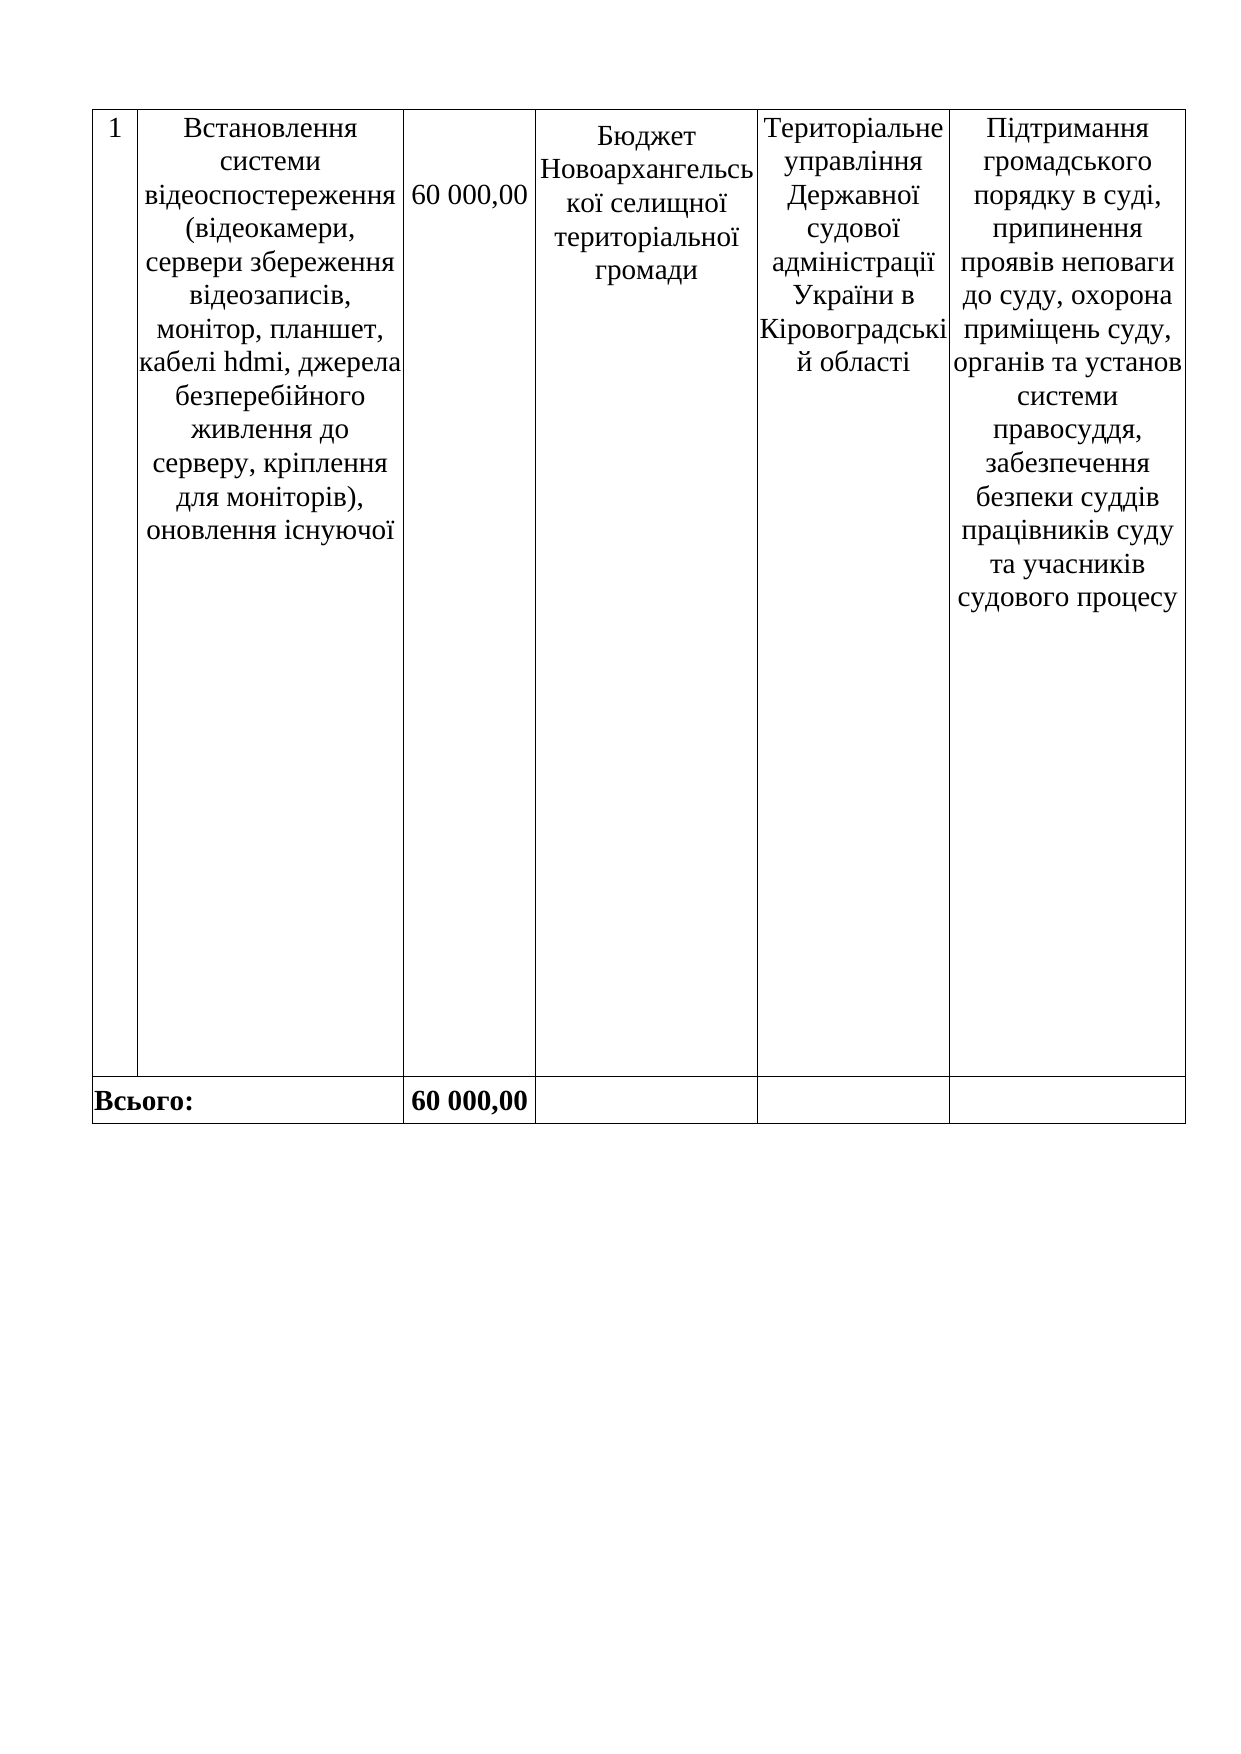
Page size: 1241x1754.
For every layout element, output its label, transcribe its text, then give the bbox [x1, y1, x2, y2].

table_cell [536, 1077, 757, 1123]
table_cell 60 000,00 [404, 110, 535, 1076]
table_cell [758, 1077, 949, 1123]
table_cell Бюджет Новоархангельської селищної територіальної громади [536, 110, 757, 1076]
table_cell Підтримання громадського порядку в суді, припинення проявів неповаги до суду, охорона приміщень суду, органів та установ системи правосуддя, забезпечення безпеки суддів працівників суду та учасників судового процесу [950, 110, 1185, 1076]
table_cell Встановлення системи відеоспостереження (відеокамери, сервери збереження відеозаписів, монітор, планшет, кабелі hdmi, джерела безперебійного живлення до серверу, кріплення для моніторів), оновлення існуючої [138, 110, 403, 1076]
table_cell Всього: [93, 1077, 403, 1123]
table_cell 1 [93, 110, 137, 1076]
table_cell 60 000,00 [404, 1077, 535, 1123]
table_cell Територіальне управління Державної судової адміністрації України в Кіровоградській області [758, 110, 949, 1076]
table_cell [950, 1077, 1185, 1123]
